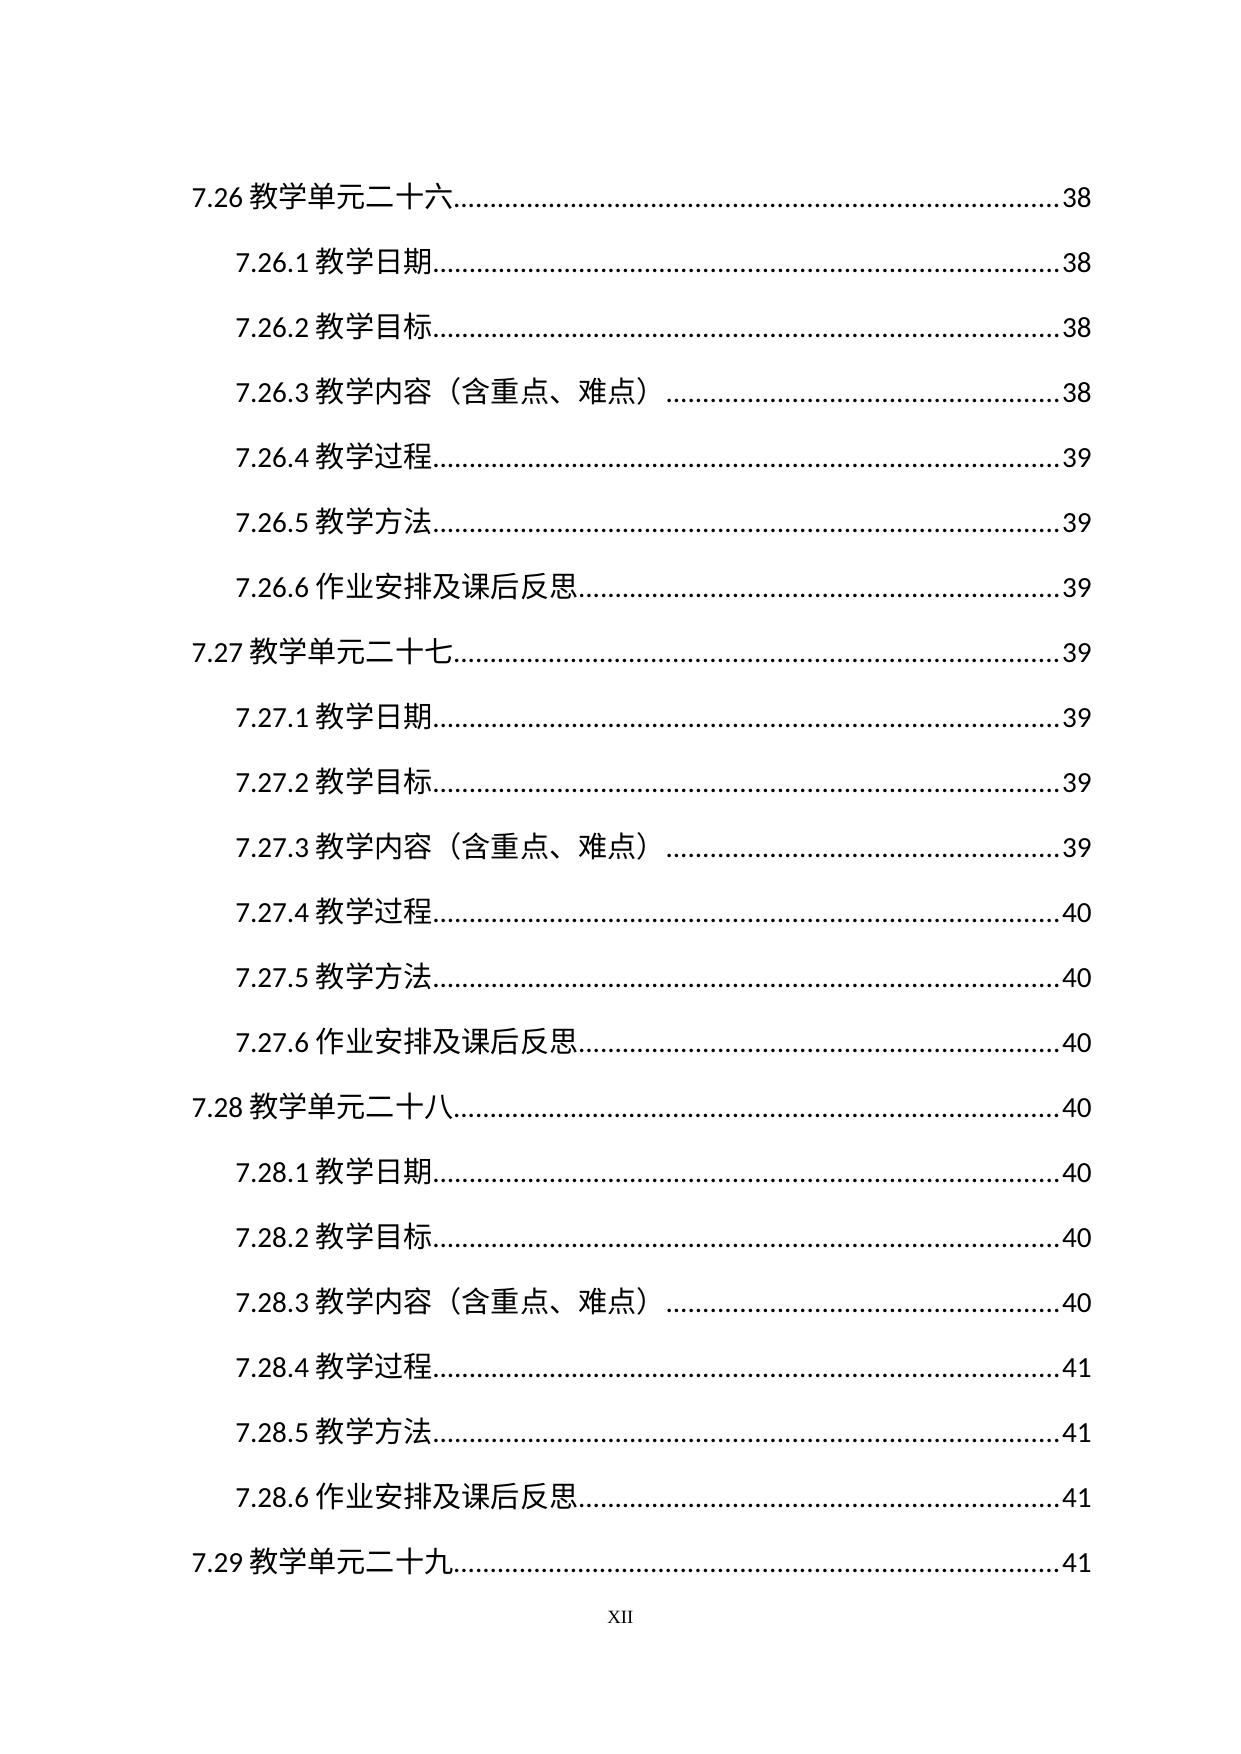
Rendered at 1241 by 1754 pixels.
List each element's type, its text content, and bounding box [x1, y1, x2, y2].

text 7.27.3 教学内容（含重点、难点） 39 [235, 812, 1092, 877]
text 7.26.5 教学方法 39 [235, 487, 1092, 552]
text 7.28教学单元二十八 40 [191, 1072, 1092, 1137]
text 7.27.1 教学日期 39 [235, 682, 1092, 747]
text 7.28.4 教学过程 41 [235, 1332, 1092, 1397]
text 7.26教学单元二十六 38 [191, 162, 1092, 227]
text 7.27教学单元二十七 39 [191, 617, 1092, 682]
text 7.26.1 教学日期 38 [235, 227, 1092, 292]
text 7.28.3 教学内容（含重点、难点） 40 [235, 1267, 1092, 1332]
text 7.26.6 作业安排及课后反思 39 [235, 552, 1092, 617]
text 7.27.5 教学方法 40 [235, 942, 1092, 1007]
text 7.28.2 教学目标 40 [235, 1202, 1092, 1267]
text 7.26.4 教学过程 39 [235, 422, 1092, 487]
text 7.27.6 作业安排及课后反思 40 [235, 1007, 1092, 1072]
text 7.28.1 教学日期 40 [235, 1137, 1092, 1202]
text 7.28.5 教学方法 41 [235, 1397, 1092, 1462]
text 7.26.3 教学内容（含重点、难点） 38 [235, 357, 1092, 422]
text 7.27.2 教学目标 39 [235, 747, 1092, 812]
text 7.28.6 作业安排及课后反思 41 [235, 1462, 1092, 1527]
text 7.29教学单元二十九 41 [191, 1527, 1092, 1592]
text 7.26.2 教学目标 38 [235, 292, 1092, 357]
text 7.27.4 教学过程 40 [235, 877, 1092, 942]
